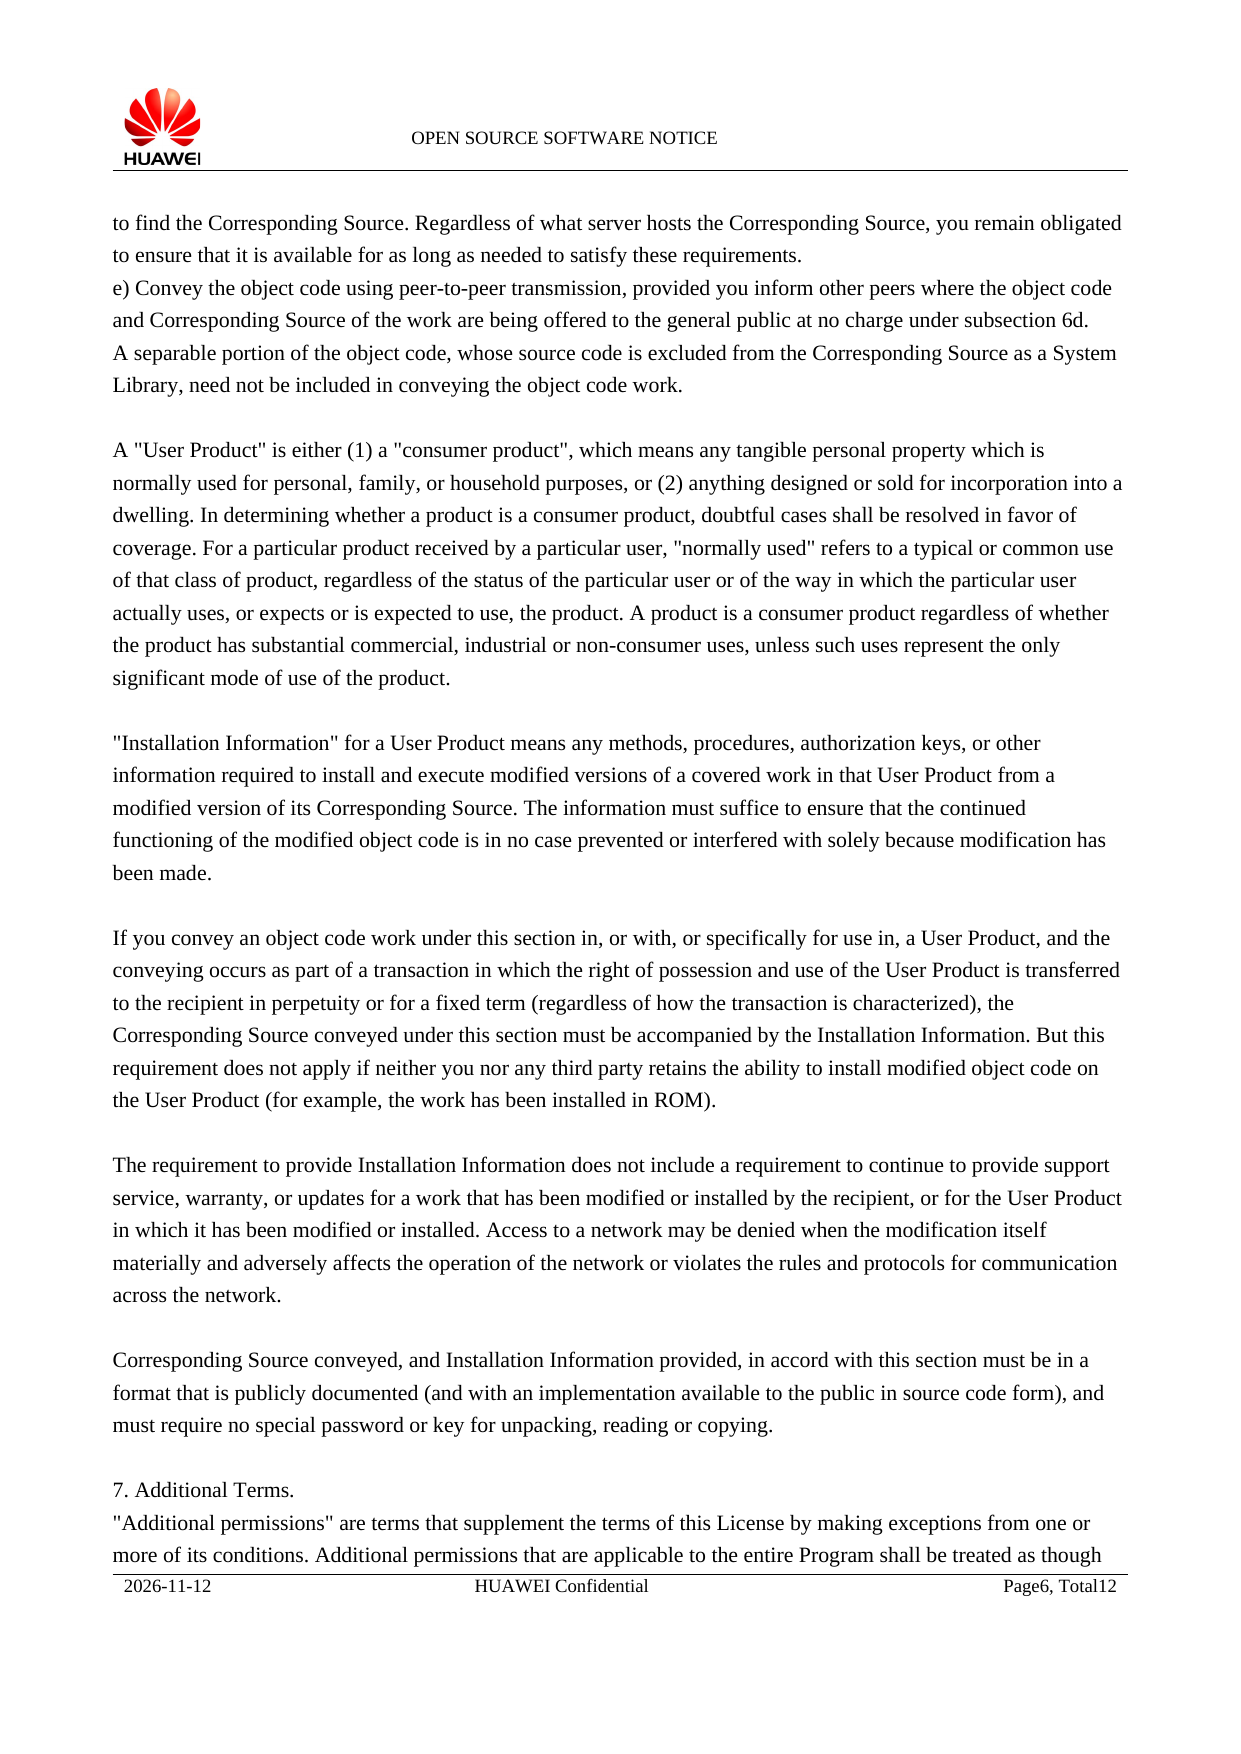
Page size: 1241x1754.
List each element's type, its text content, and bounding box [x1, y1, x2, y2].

picture [124, 88, 201, 165]
